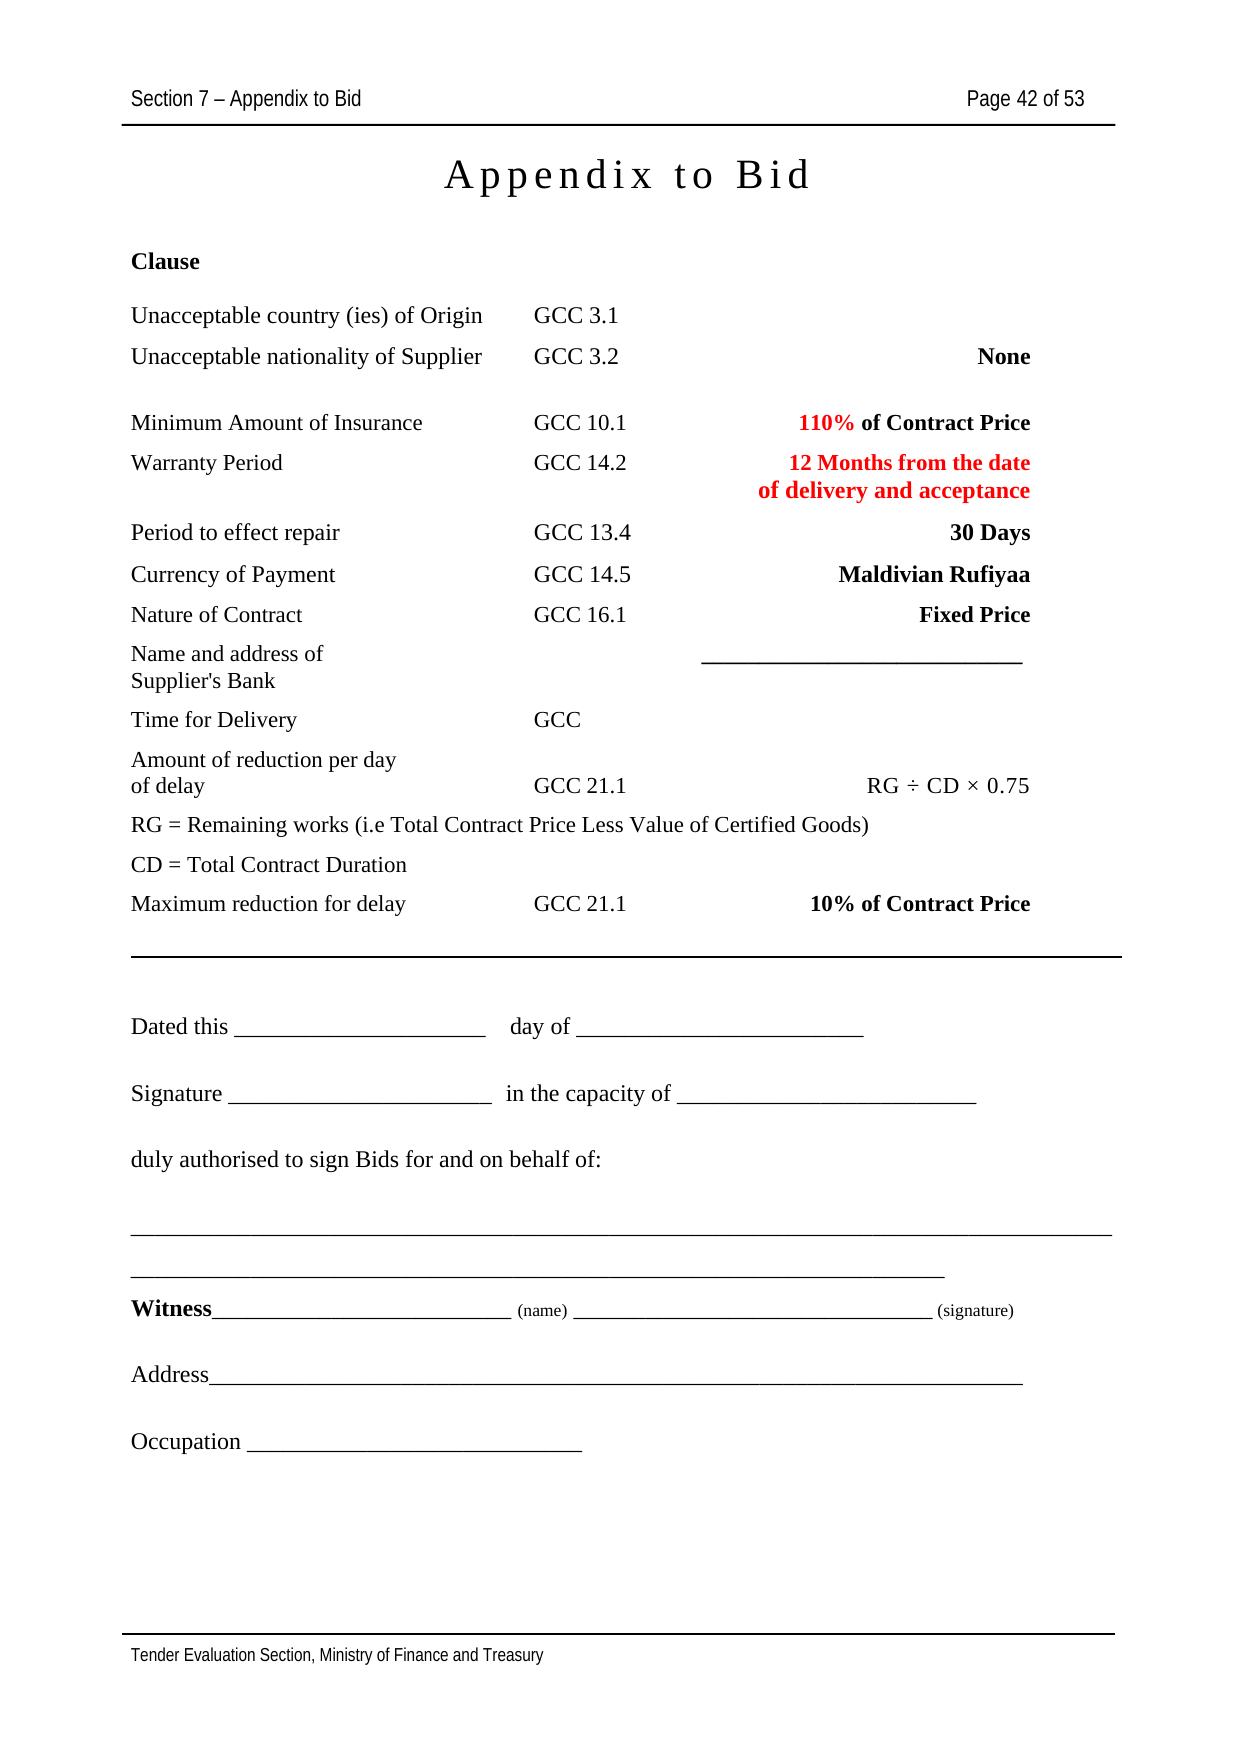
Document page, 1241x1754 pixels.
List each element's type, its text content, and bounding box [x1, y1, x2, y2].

text of delay GCC 21.1 RG ÷ CD × 0.75 [131, 772, 1122, 798]
text of delivery and acceptance [131, 475, 1122, 504]
text Unacceptable nationality of Supplier GCC 3.2 None [131, 342, 1122, 370]
text duly authorised to sign Bids for and on behalf of: [131, 1145, 1122, 1173]
text Currency of Payment GCC 14.5 Maldivian Rufiyaa [131, 559, 1122, 587]
text Nature of Contract GCC 16.1 Fixed Price [131, 601, 1122, 627]
text Occupation ____________________________ [131, 1427, 1122, 1454]
text Name and address of ____________________________ [131, 640, 1122, 667]
text Appendix to Bid [131, 150, 1122, 198]
text Warranty Period GCC 14.2 12 Months from the date [131, 449, 1122, 475]
text RG = Remaining works (i.e Total Contract Price Less Value of Certified Goods) [131, 812, 1122, 838]
text ______________________________________________________________________________________________________________________________________________________ [131, 1211, 1122, 1280]
text Time for Delivery GCC [131, 706, 1122, 733]
text Signature ______________________ in the capacity of _________________________ [131, 1079, 1122, 1106]
text Maximum reduction for delay GCC 21.1 10% of Contract Price [131, 891, 1122, 917]
text CD = Total Contract Duration [131, 851, 1122, 877]
text Period to effect repair GCC 13.4 30 Days [131, 518, 1122, 546]
text Witness_________________________ (name) ______________________________ (signature) [131, 1294, 1122, 1322]
text Address____________________________________________________________________ [131, 1361, 1122, 1388]
text Amount of reduction per day [131, 746, 1122, 772]
text Supplier's Bank [131, 667, 1122, 693]
text Unacceptable country (ies) of Origin GCC 3.1 None [131, 301, 737, 328]
text Clause [131, 247, 1122, 274]
text Minimum Amount of Insurance GCC 10.1 110% of Contract Price [131, 409, 1122, 436]
text Dated this _____________________ day of ________________________ [131, 1012, 1122, 1040]
